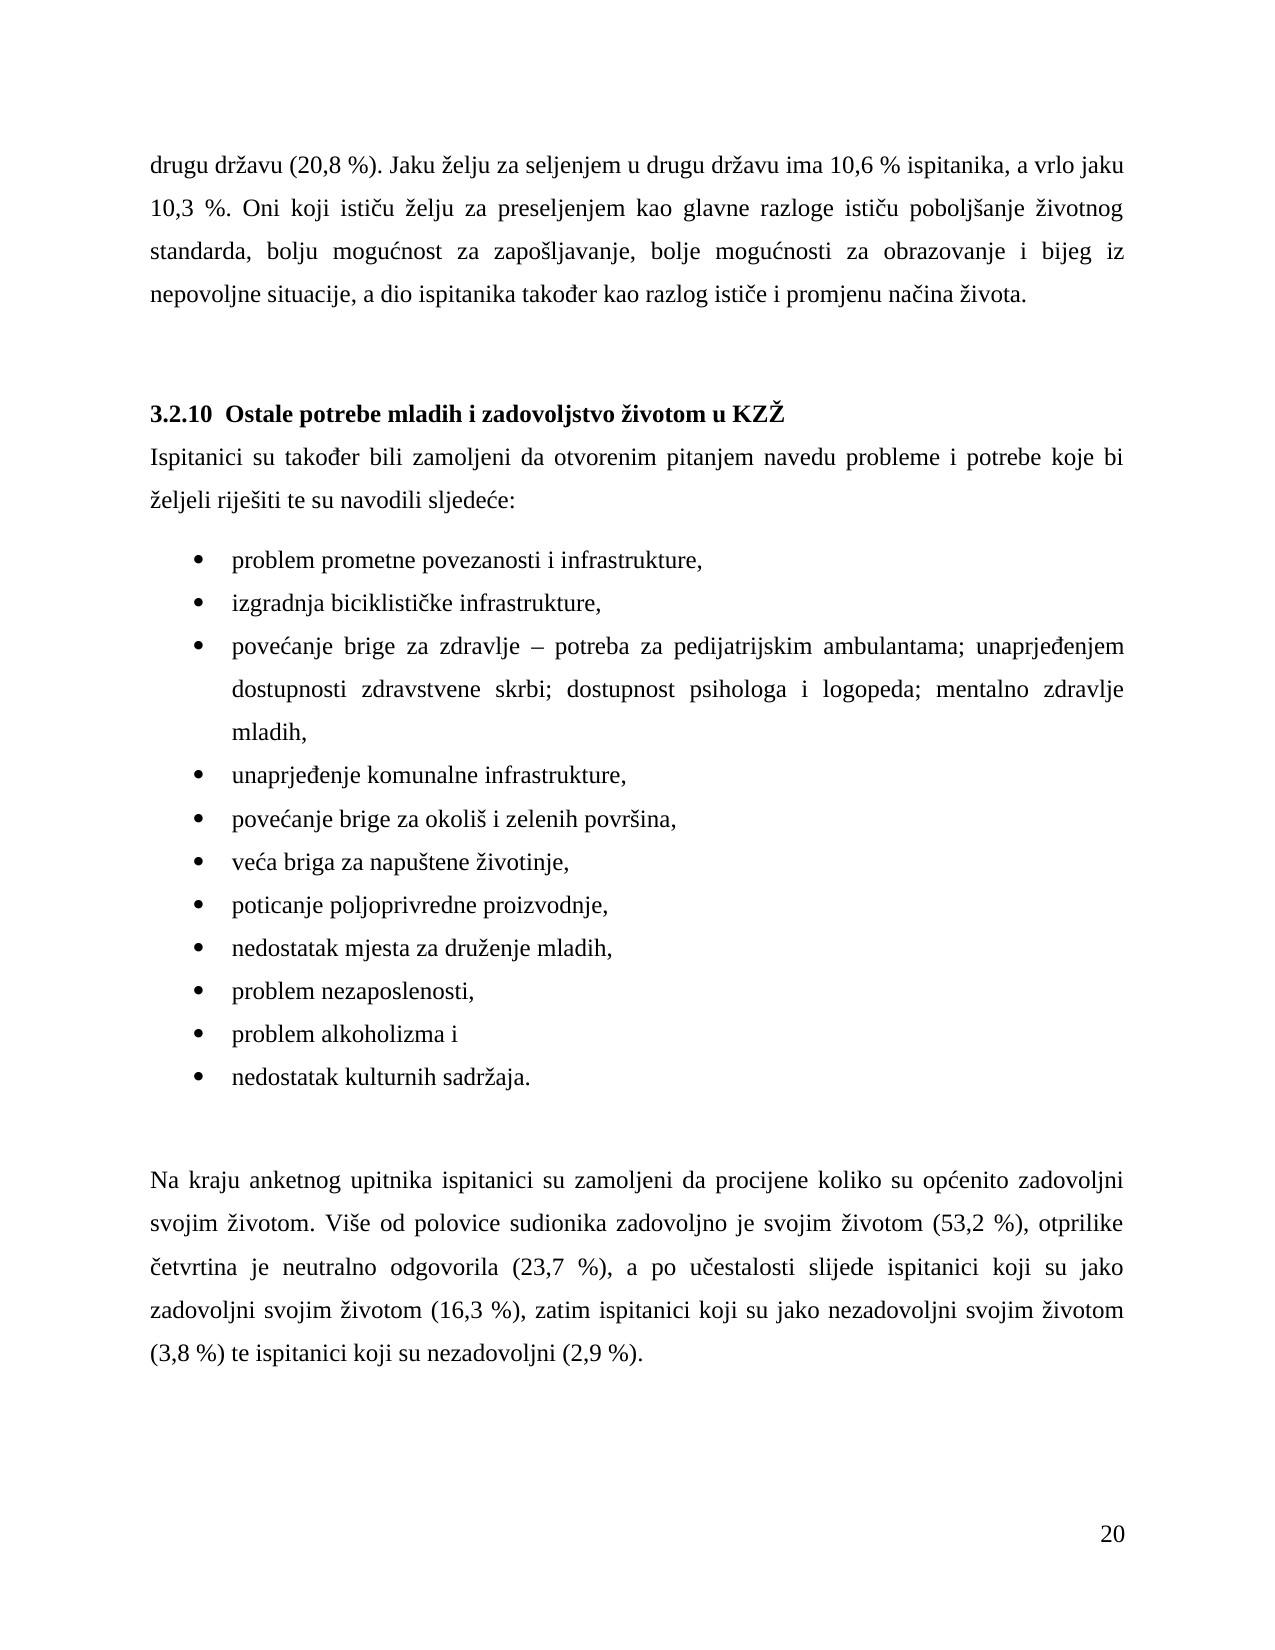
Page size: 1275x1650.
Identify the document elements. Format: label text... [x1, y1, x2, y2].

list problem prometne povezanosti i infrastrukture, [194, 545, 1125, 574]
list veća briga za napuštene životinje, [194, 847, 1125, 876]
list problem nezaposlenosti, [194, 976, 1125, 1005]
text Na kraju anketnog upitnika ispitanici su zamoljeni da procijene koliko su općenito zadovoljni svojim životom. Više od polovice sudionika zadovoljno je svojim životom (53,2 %), otprilike četvrtina je neutralno odgovorila (23,7 %), a po učestalosti slijede ispitanici koji su jako zadovoljni svojim životom (16,3 %), zatim ispitanici koji su jako nezadovoljni svojim životom (3,8 %) te ispitanici koji su nezadovoljni (2,9 %). [150, 1165, 1125, 1367]
text Ispitanici su također bili zamoljeni da otvorenim pitanjem navedu probleme i potrebe koje bi željeli riješiti te su navodili sljedeće: [150, 442, 1125, 514]
list nedostatak mjesta za druženje mladih, [194, 933, 1125, 962]
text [150, 150, 1125, 308]
list poticanje poljoprivredne proizvodnje, [194, 890, 1125, 919]
list nedostatak kulturnih sadržaja. [194, 1062, 1125, 1091]
list problem alkoholizma i [194, 1019, 1125, 1048]
list povećanje brige za zdravlje – potreba za pedijatrijskim ambulantama; unaprjeđenjem dostupnosti zdravstvene skrbi; dostupnost psihologa i logopeda; mentalno zdravlje mladih, [194, 631, 1125, 746]
subtitle Ostale potrebe mladih i zadovoljstvo životom u KZŽ [150, 399, 1125, 428]
list unaprjeđenje komunalne infrastrukture, [194, 761, 1125, 789]
list izgradnja biciklističke infrastrukture, [194, 588, 1125, 617]
list povećanje brige za okoliš i zelenih površina, [194, 804, 1125, 832]
